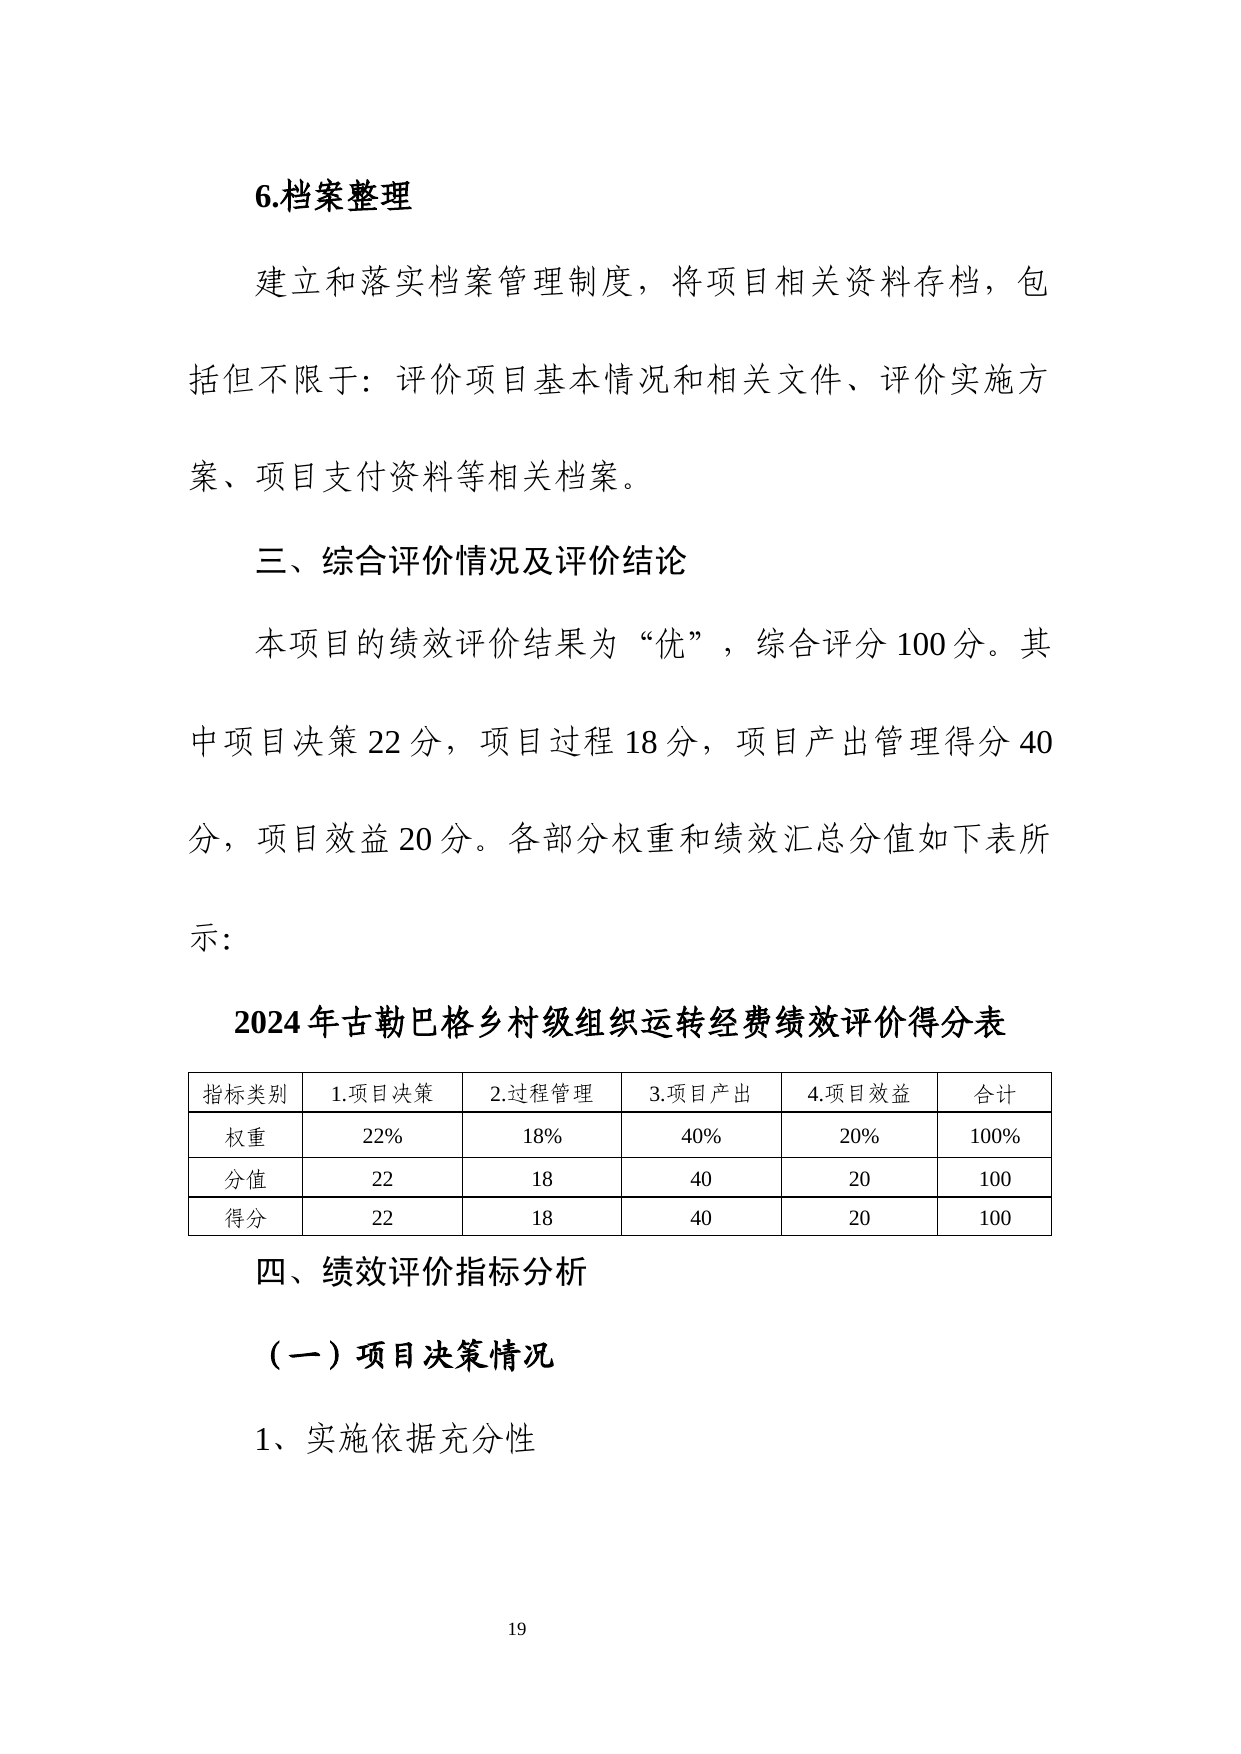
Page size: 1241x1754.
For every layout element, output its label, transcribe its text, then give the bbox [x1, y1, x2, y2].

table_cell 合计 [938, 1073, 1051, 1111]
text 6.档案整理 [187, 162, 1053, 227]
table_cell 22 [303, 1158, 462, 1196]
table_cell 20% [782, 1113, 937, 1157]
table_cell 权重 [189, 1113, 302, 1157]
table_cell 40% [622, 1113, 781, 1157]
table_cell 18% [463, 1113, 621, 1157]
subtitle （一）项目决策情况 [187, 1320, 1053, 1385]
text 1、实施依据充分性 [187, 1404, 1053, 1469]
table_cell 1.项目决策 [303, 1073, 462, 1111]
table_cell 40 [622, 1198, 781, 1235]
table_cell 4.项目效益 [782, 1073, 937, 1111]
table_cell 2.过程管理 [463, 1073, 621, 1111]
table_cell 指标类别 [189, 1073, 302, 1111]
subtitle 四、绩效评价指标分析 [187, 1236, 1053, 1301]
table_cell 100 [938, 1158, 1051, 1196]
table_cell 40 [622, 1158, 781, 1196]
table_cell 18 [463, 1158, 621, 1196]
table_cell 得分 [189, 1198, 302, 1235]
table_cell 100 [938, 1198, 1051, 1235]
table_cell 3.项目产出 [622, 1073, 781, 1111]
table_cell 22 [303, 1198, 462, 1235]
table_cell 18 [463, 1198, 621, 1235]
table_cell 100% [938, 1113, 1051, 1157]
table_cell 分值 [189, 1158, 302, 1196]
table_cell 20 [782, 1198, 937, 1235]
table_header 2024年古勒巴格乡村级组织运转经费绩效评价得分表 [188, 987, 1052, 1072]
table_cell 22% [303, 1113, 462, 1157]
text 本项目的绩效评价结果为“优”，综合评分100分。其中项目决策22分，项目过程18分，项目产出管理得分40分，项目效益20分。各部分权重和绩效汇总分值如下表所示： [187, 610, 1053, 968]
table_cell 20 [782, 1158, 937, 1196]
subtitle 三、综合评价情况及评价结论 [187, 526, 1053, 591]
text 建立和落实档案管理制度，将项目相关资料存档，包括但不限于：评价项目基本情况和相关文件、评价实施方案、项目支付资料等相关档案。 [187, 247, 1053, 507]
